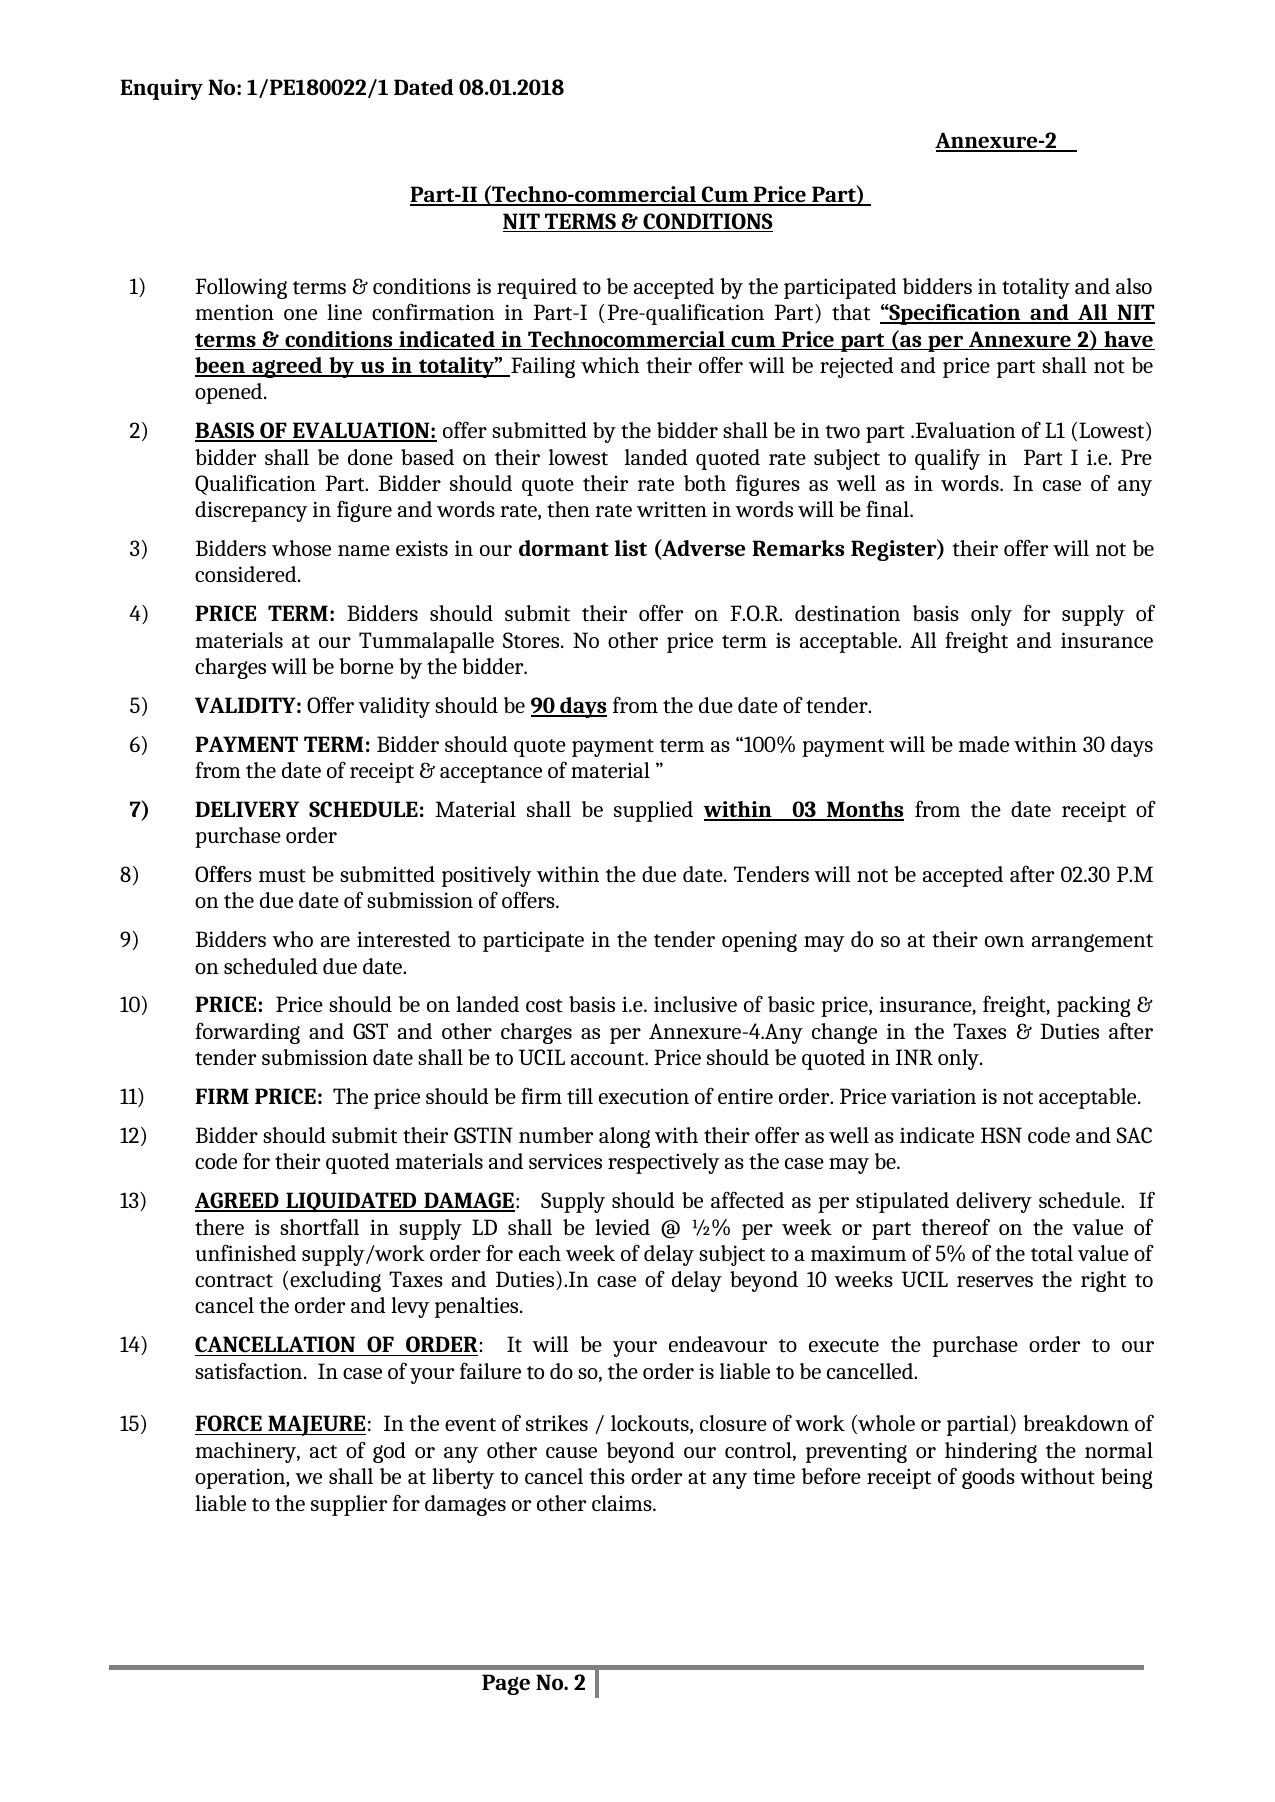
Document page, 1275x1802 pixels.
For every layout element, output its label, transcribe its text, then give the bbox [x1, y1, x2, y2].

list Following terms & conditions is required to be accepted by the participated bidders in totality and also mention one line confirmation in Part-I (Pre-qualification Part) that “Specification and All NIT terms & conditions indicated in Technocommercial cum Price part (as per Annexure 2) have been agreed by us in totality” Failing which their offer will be rejected and price part shall not be opened. [129, 274, 1155, 405]
list Bidders who are interested to participate in the tender opening may do so at their own arrangement on scheduled due date. [120, 927, 1155, 980]
list CANCELLATION OF ORDER: It will be your endeavour to execute the purchase order to our satisfaction. In case of your failure to do so, the order is liable to be cancelled. [120, 1332, 1155, 1385]
list Bidder should submit their GSTIN number along with their offer as well as indicate HSN code and SAC code for their quoted materials and services respectively as the case may be. [120, 1123, 1155, 1175]
list VALIDITY: Offer validity should be 90 days from the due date of tender. [129, 693, 1155, 719]
list PRICE TERM: Bidders should submit their offer on F.O.R. destination basis only for supply of materials at our Tummalapalle Stores. No other price term is acceptable. All freight and insurance charges will be borne by the bidder. [129, 601, 1155, 680]
list PAYMENT TERM: Bidder should quote payment term as “100% payment will be made within 30 days from the date of receipt & acceptance of material ” [129, 731, 1155, 784]
list FORCE MAJEURE: In the event of strikes / lockouts, closure of work (whole or partial) breakdown of machinery, act of god or any other cause beyond our control, preventing or hindering the normal operation, we shall be at liberty to cancel this order at any time before receipt of goods without being liable to the supplier for damages or other claims. [120, 1411, 1155, 1517]
list BASIS OF EVALUATION: offer submitted by the bidder shall be in two part .Evaluation of L1 (Lowest) bidder shall be done based on their lowest landed quoted rate subject to qualify in Part I i.e. Pre Qualification Part. Bidder should quote their rate both figures as well as in words. In case of any discrepancy in figure and words rate, then rate written in words will be final. [129, 418, 1155, 523]
text Part-II (Techno-commercial Cum Price Part) [120, 182, 1155, 208]
text Annexure-2 [870, 128, 1155, 154]
list DELIVERY SCHEDULE: Material shall be supplied within 03 Months from the date receipt of purchase order [129, 797, 1155, 849]
text NIT TERMS & CONDITIONS [120, 208, 1155, 235]
list Offers must be submitted positively within the due date. Tenders will not be accepted after 02.30 P.M on the due date of submission of offers. [120, 862, 1155, 914]
list Bidders whose name exists in our dormant list (Adverse Remarks Register) their offer will not be considered. [129, 536, 1155, 588]
list AGREED LIQUIDATED DAMAGE: Supply should be affected as per stipulated delivery schedule. If there is shortfall in supply LD shall be levied @ ½% per week or part thereof on the value of unfinished supply/work order for each week of delay subject to a maximum of 5% of the total value of contract (excluding Taxes and Duties).In case of delay beyond 10 weeks UCIL reserves the right to cancel the order and levy penalties. [120, 1188, 1155, 1320]
list PRICE: Price should be on landed cost basis i.e. inclusive of basic price, insurance, freight, packing & forwarding and GST and other charges as per Annexure-4.Any change in the Taxes & Duties after tender submission date shall be to UCIL account. Price should be quoted in INR only. [120, 992, 1155, 1071]
list FIRM PRICE: The price should be firm till execution of entire order. Price variation is not acceptable. [120, 1084, 1155, 1110]
